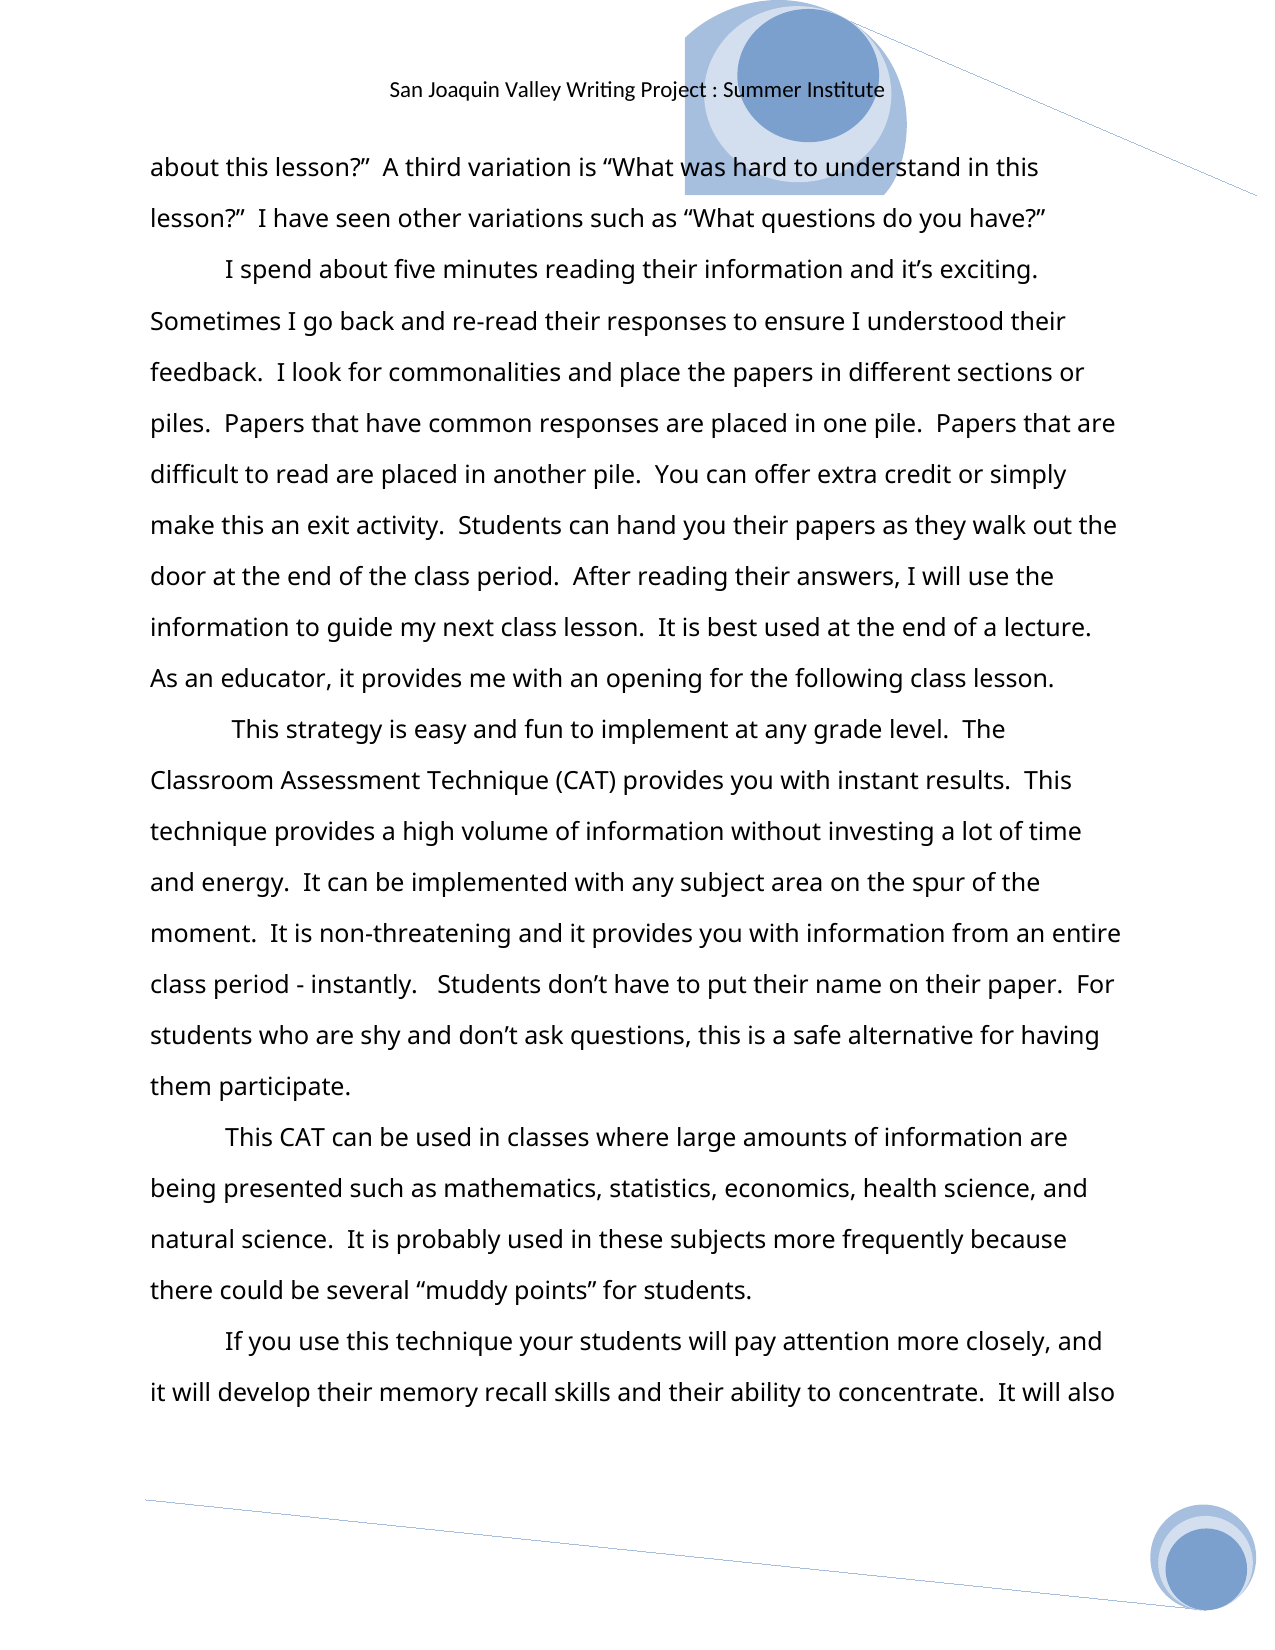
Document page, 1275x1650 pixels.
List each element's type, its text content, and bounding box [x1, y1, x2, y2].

text This strategy is easy and fun to implement at any grade level. The Classroom Assessment Technique (CAT) provides you with instant results. This technique provides a high volume of information without investing a lot of time and energy. It can be implemented with any subject area on the spur of the moment. It is non-threatening and it provides you with information from an entire class period - instantly. Students don’t have to put their name on their paper. For students who are shy and don’t ask questions, this is a safe alternative for having them participate. [150, 711, 1125, 1103]
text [150, 150, 1125, 235]
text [150, 1324, 1125, 1409]
text This CAT can be used in classes where large amounts of information are being presented such as mathematics, statistics, economics, health science, and natural science. It is probably used in these subjects more frequently because there could be several “muddy points” for students. [150, 1120, 1125, 1307]
text I spend about five minutes reading their information and it’s exciting. Sometimes I go back and re-read their responses to ensure I understood their feedback. I look for commonalities and place the papers in different sections or piles. Papers that have common responses are placed in one pile. Papers that are difficult to read are placed in another pile. You can offer extra credit or simply make this an exit activity. Students can hand you their papers as they walk out the door at the end of the class period. After reading their answers, I will use the information to guide my next class lesson. It is best used at the end of a lecture. As an educator, it provides me with an opening for the following class lesson. [150, 252, 1125, 694]
